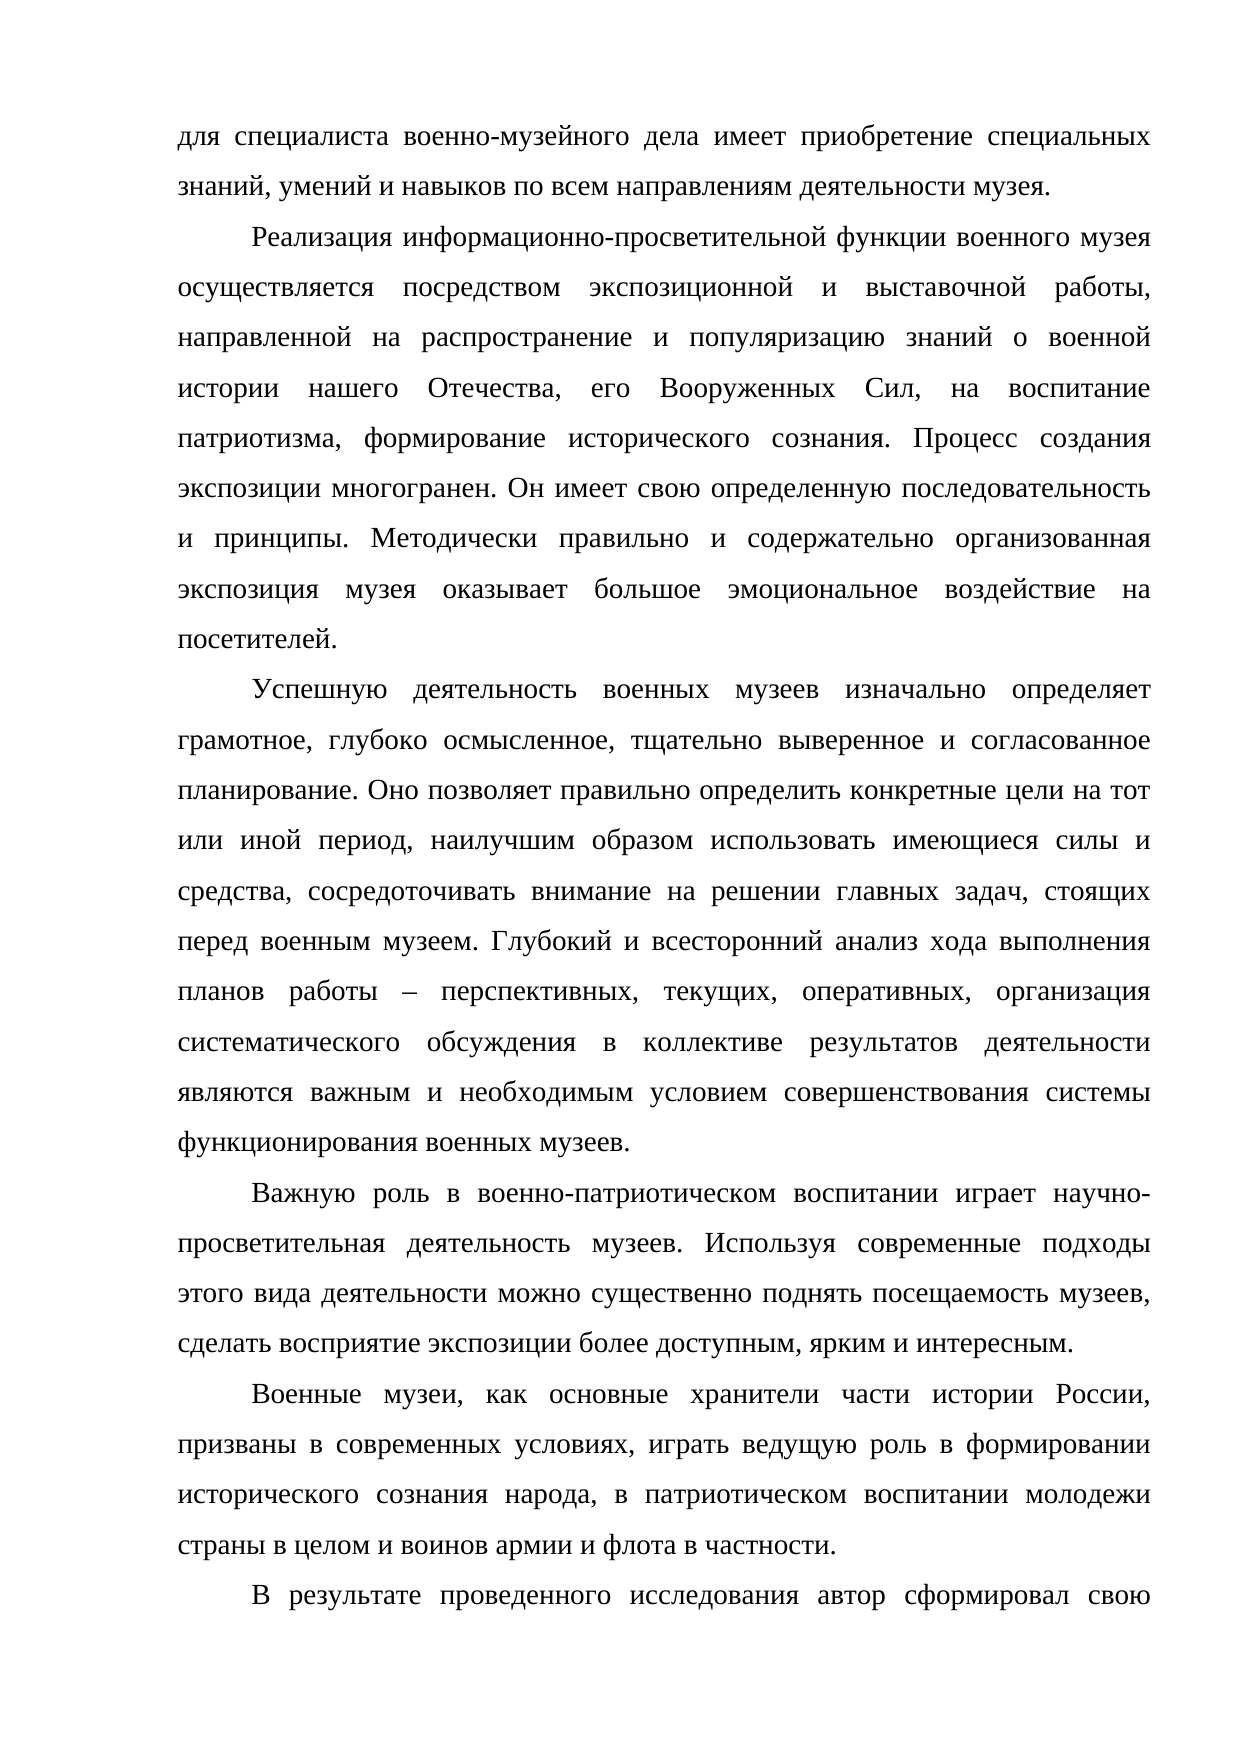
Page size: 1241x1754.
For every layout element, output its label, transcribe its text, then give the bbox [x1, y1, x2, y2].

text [177, 1577, 1152, 1611]
text Реализация информационно-просветительной функции военного музея осуществляется посредством экспозиционной и выставочной работы, направленной на распространение и популяризацию знаний о военной истории нашего Отечества, его Вооруженных Сил, на воспитание патриотизма, формирование исторического сознания. Процесс создания экспозиции многогранен. Он имеет свою определенную последовательность и принципы. Методически правильно и содержательно организованная экспозиция музея оказывает большое эмоциональное воздействие на посетителей. [177, 219, 1152, 655]
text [177, 118, 1152, 202]
text Важную роль в военно-патриотическом воспитании играет научно-просветительная деятельность музеев. Используя современные подходы этого вида деятельности можно существенно поднять посещаемость музеев, сделать восприятие экспозиции более доступным, ярким и интересным. [177, 1175, 1152, 1359]
text Успешную деятельность военных музеев изначально определяет грамотное, глубоко осмысленное, тщательно выверенное и согласованное планирование. Оно позволяет правильно определить конкретные цели на тот или иной период, наилучшим образом использовать имеющиеся силы и средства, сосредоточивать внимание на решении главных задач, стоящих перед военным музеем. Глубокий и всесторонний анализ хода выполнения планов работы – перспективных, текущих, оперативных, организация систематического обсуждения в коллективе результатов деятельности являются важным и необходимым условием совершенствования системы функционирования военных музеев. [177, 672, 1152, 1158]
text Военные музеи, как основные хранители части истории России, призваны в современных условиях, играть ведущую роль в формировании исторического сознания народа, в патриотическом воспитании молодежи страны в целом и воинов армии и флота в частности. [177, 1376, 1152, 1560]
